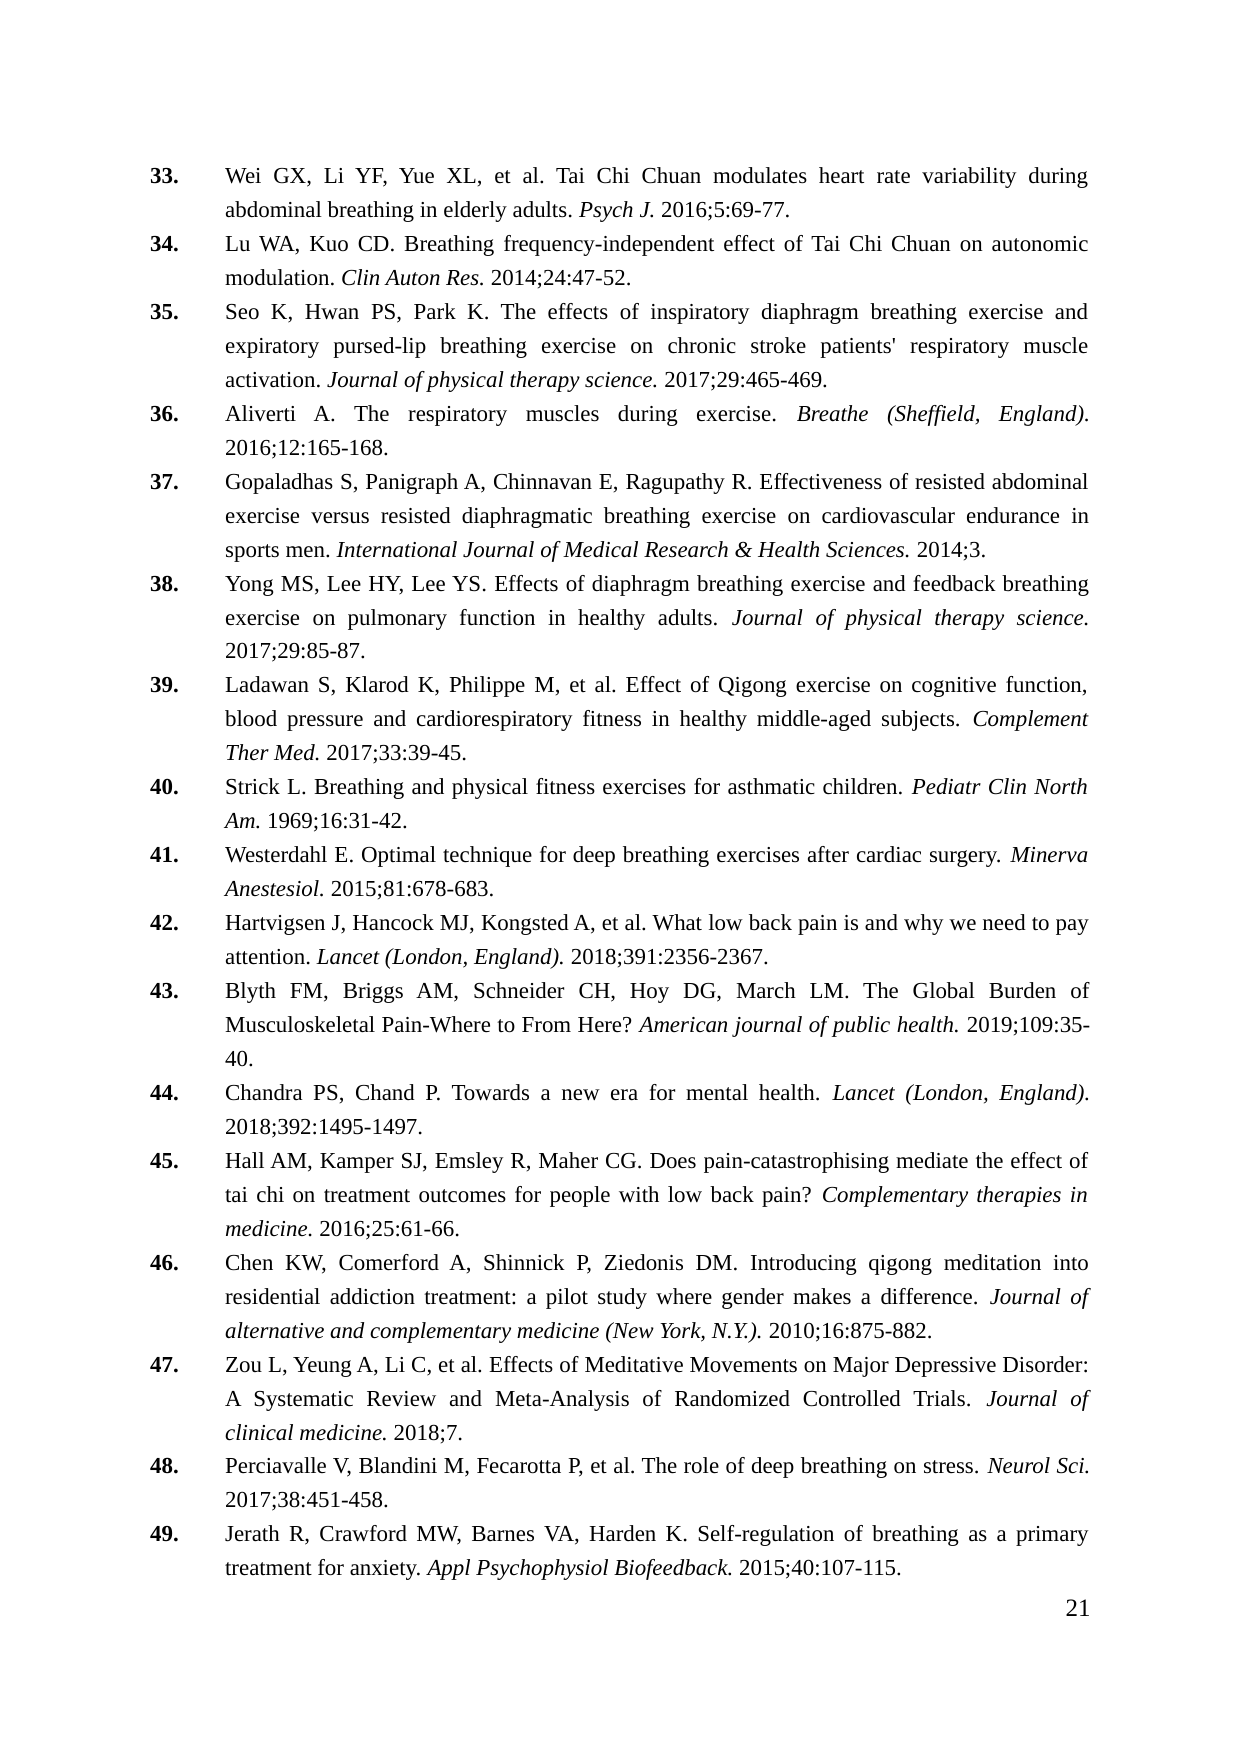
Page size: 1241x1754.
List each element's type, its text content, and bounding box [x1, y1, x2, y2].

text 42. Hartvigsen J, Hancock MJ, Kongsted A, et al. What low back pain is and why we need to pay attention. Lancet (London, England). 2018;391:2356-2367. [150, 906, 1090, 973]
text 38. Yong MS, Lee HY, Lee YS. Effects of diaphragm breathing exercise and feedback breathing exercise on pulmonary function in healthy adults. Journal of physical therapy science. 2017;29:85-87. [150, 566, 1090, 668]
text 34. Lu WA, Kuo CD. Breathing frequency-independent effect of Tai Chi Chuan on autonomic modulation. Clin Auton Res. 2014;24:47-52. [150, 226, 1090, 294]
text 48. Perciavalle V, Blandini M, Fecarotta P, et al. The role of deep breathing on stress. Neurol Sci. 2017;38:451-458. [150, 1449, 1090, 1517]
text 44. Chandra PS, Chand P. Towards a new era for mental health. Lancet (London, England). 2018;392:1495-1497. [150, 1075, 1090, 1143]
text 36. Aliverti A. The respiratory muscles during exercise. Breathe (Sheffield, England). 2016;12:165-168. [150, 396, 1090, 464]
text 46. Chen KW, Comerford A, Shinnick P, Ziedonis DM. Introducing qigong meditation into residential addiction treatment: a pilot study where gender makes a difference. Journal of alternative and complementary medicine (New York, N.Y.). 2010;16:875-882. [150, 1245, 1090, 1347]
text 37. Gopaladhas S, Panigraph A, Chinnavan E, Ragupathy R. Effectiveness of resisted abdominal exercise versus resisted diaphragmatic breathing exercise on cardiovascular endurance in sports men. International Journal of Medical Research & Health Sciences. 2014;3. [150, 464, 1090, 566]
text 47. Zou L, Yeung A, Li C, et al. Effects of Meditative Movements on Major Depressive Disorder: A Systematic Review and Meta-Analysis of Randomized Controlled Trials. Journal of clinical medicine. 2018;7. [150, 1347, 1090, 1449]
text 40. Strick L. Breathing and physical fitness exercises for asthmatic children. Pediatr Clin North Am. 1969;16:31-42. [150, 770, 1090, 838]
text 49. Jerath R, Crawford MW, Barnes VA, Harden K. Self-regulation of breathing as a primary treatment for anxiety. Appl Psychophysiol Biofeedback. 2015;40:107-115. [150, 1517, 1090, 1585]
text 41. Westerdahl E. Optimal technique for deep breathing exercises after cardiac surgery. Minerva Anestesiol. 2015;81:678-683. [150, 838, 1090, 906]
text 35. Seo K, Hwan PS, Park K. The effects of inspiratory diaphragm breathing exercise and expiratory pursed-lip breathing exercise on chronic stroke patients' respiratory muscle activation. Journal of physical therapy science. 2017;29:465-469. [150, 294, 1090, 396]
text 45. Hall AM, Kamper SJ, Emsley R, Maher CG. Does pain-catastrophising mediate the effect of tai chi on treatment outcomes for people with low back pain? Complementary therapies in medicine. 2016;25:61-66. [150, 1143, 1090, 1245]
text 33. Wei GX, Li YF, Yue XL, et al. Tai Chi Chuan modulates heart rate variability during abdominal breathing in elderly adults. Psych J. 2016;5:69-77. [150, 158, 1090, 226]
text 43. Blyth FM, Briggs AM, Schneider CH, Hoy DG, March LM. The Global Burden of Musculoskeletal Pain-Where to From Here? American journal of public health. 2019;109:35-40. [150, 973, 1090, 1075]
text 39. Ladawan S, Klarod K, Philippe M, et al. Effect of Qigong exercise on cognitive function, blood pressure and cardiorespiratory fitness in healthy middle-aged subjects. Complement Ther Med. 2017;33:39-45. [150, 668, 1090, 770]
